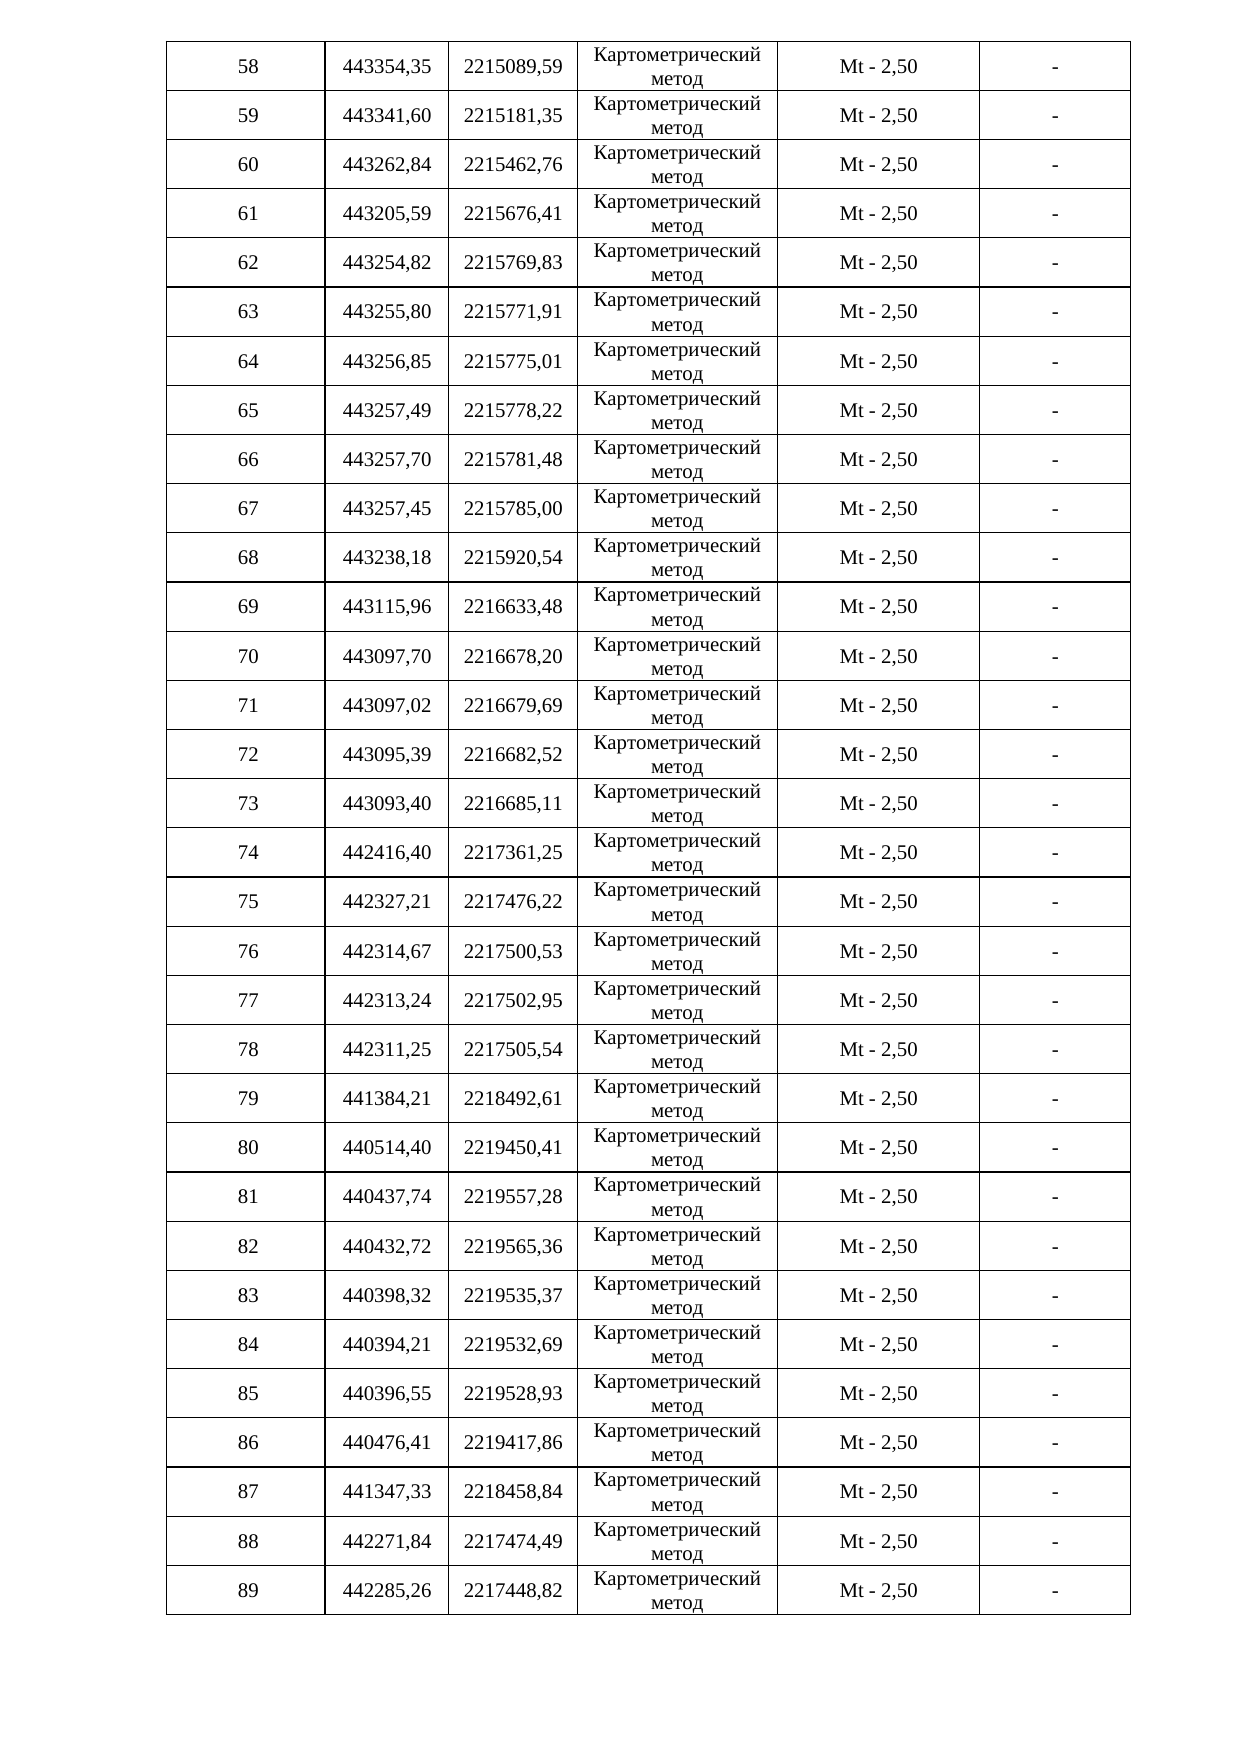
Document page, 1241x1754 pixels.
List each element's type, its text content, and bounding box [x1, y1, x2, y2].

table_cell Картометрический метод [578, 189, 777, 237]
table_cell Mt - 2,50 [778, 1320, 979, 1368]
table_cell - [980, 1025, 1130, 1073]
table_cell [578, 1566, 777, 1614]
table_cell - [980, 878, 1130, 926]
table_cell Mt - 2,50 [778, 533, 979, 581]
table_cell 442314,67 [326, 927, 448, 975]
table_cell 442311,25 [326, 1025, 448, 1073]
table_cell 85 [167, 1369, 324, 1417]
table_cell Mt - 2,50 [778, 583, 979, 631]
table_cell - [980, 1517, 1130, 1565]
table_cell 61 [167, 189, 324, 237]
table_cell - [980, 189, 1130, 237]
table_cell - [980, 1418, 1130, 1466]
table_cell Mt - 2,50 [778, 1566, 979, 1614]
table_cell 2215462,76 [449, 140, 577, 188]
table_cell 2217476,22 [449, 878, 577, 926]
table_cell - [980, 1074, 1130, 1122]
table_cell Mt - 2,50 [778, 91, 979, 139]
table_cell 443341,60 [326, 91, 448, 139]
table_cell Mt - 2,50 [778, 484, 979, 532]
table_cell 79 [167, 1074, 324, 1122]
table_cell Картометрический метод [578, 337, 777, 385]
table_cell 68 [167, 533, 324, 581]
table_cell Mt - 2,50 [778, 189, 979, 237]
table_cell Mt - 2,50 [778, 878, 979, 926]
table_cell - [980, 42, 1130, 90]
table_cell - [980, 779, 1130, 827]
table_cell Mt - 2,50 [778, 1074, 979, 1122]
table_cell - [980, 1222, 1130, 1270]
table_cell Mt - 2,50 [778, 976, 979, 1024]
table_cell 443257,49 [326, 386, 448, 434]
table_cell - [980, 927, 1130, 975]
table_cell 2217505,54 [449, 1025, 577, 1073]
table_cell 76 [167, 927, 324, 975]
table_cell Картометрический метод [578, 1271, 777, 1319]
table_cell 77 [167, 976, 324, 1024]
table_cell 84 [167, 1320, 324, 1368]
table_cell 443097,70 [326, 632, 448, 680]
table_cell 443256,85 [326, 337, 448, 385]
table_cell - [980, 1271, 1130, 1319]
table_cell Mt - 2,50 [778, 386, 979, 434]
table_cell - [980, 386, 1130, 434]
table_cell - [980, 238, 1130, 286]
table_cell 2217361,25 [449, 828, 577, 876]
table_cell Mt - 2,50 [778, 337, 979, 385]
table_cell Картометрический метод [578, 632, 777, 680]
table_cell Картометрический метод [578, 288, 777, 336]
table_cell 2217500,53 [449, 927, 577, 975]
table_cell - [980, 533, 1130, 581]
table_cell 442285,26 [326, 1566, 448, 1614]
table_cell 62 [167, 238, 324, 286]
table_cell 443097,02 [326, 681, 448, 729]
table_cell 2215769,83 [449, 238, 577, 286]
table_cell 440398,32 [326, 1271, 448, 1319]
table_cell 2216685,11 [449, 779, 577, 827]
table_cell 81 [167, 1173, 324, 1221]
table_cell Mt - 2,50 [778, 1418, 979, 1466]
table_cell - [980, 484, 1130, 532]
table_cell 2218492,61 [449, 1074, 577, 1122]
table_cell 59 [167, 91, 324, 139]
table_cell 2217502,95 [449, 976, 577, 1024]
table_cell Картометрический метод [578, 533, 777, 581]
table_cell 443095,39 [326, 730, 448, 778]
table_cell Картометрический метод [578, 878, 777, 926]
table_cell 74 [167, 828, 324, 876]
table_cell Картометрический метод [578, 1123, 777, 1171]
table_cell 75 [167, 878, 324, 926]
table_cell 60 [167, 140, 324, 188]
table_cell 71 [167, 681, 324, 729]
table_cell 2215676,41 [449, 189, 577, 237]
table_cell 72 [167, 730, 324, 778]
table_cell Картометрический метод [578, 238, 777, 286]
table_cell - [980, 1173, 1130, 1221]
table_cell 443254,82 [326, 238, 448, 286]
table_cell Mt - 2,50 [778, 1222, 979, 1270]
table_cell - [980, 681, 1130, 729]
table_cell 58 [167, 42, 324, 90]
table_cell 442313,24 [326, 976, 448, 1024]
table_cell 82 [167, 1222, 324, 1270]
table_cell Картометрический метод [578, 927, 777, 975]
table_cell 441347,33 [326, 1468, 448, 1516]
table_cell Картометрический метод [578, 1468, 777, 1516]
table_cell 440437,74 [326, 1173, 448, 1221]
table_cell - [980, 1566, 1130, 1614]
table_cell 65 [167, 386, 324, 434]
table_cell 73 [167, 779, 324, 827]
table_cell 443354,35 [326, 42, 448, 90]
table_cell 80 [167, 1123, 324, 1171]
table_cell Mt - 2,50 [778, 1123, 979, 1171]
table_cell - [980, 976, 1130, 1024]
table_cell 443205,59 [326, 189, 448, 237]
table_cell 88 [167, 1517, 324, 1565]
table_cell Mt - 2,50 [778, 730, 979, 778]
table_cell 78 [167, 1025, 324, 1073]
table_cell 443238,18 [326, 533, 448, 581]
table_cell Mt - 2,50 [778, 632, 979, 680]
table_cell - [980, 288, 1130, 336]
table_cell Картометрический метод [578, 1074, 777, 1122]
table_cell - [980, 730, 1130, 778]
table_cell 89 [167, 1566, 324, 1614]
table_cell 2215785,00 [449, 484, 577, 532]
table_cell Mt - 2,50 [778, 435, 979, 483]
table_cell - [980, 91, 1130, 139]
table_cell Mt - 2,50 [778, 927, 979, 975]
table_cell 2215920,54 [449, 533, 577, 581]
table_cell Картометрический метод [578, 730, 777, 778]
table_cell Картометрический метод [578, 1222, 777, 1270]
table_cell - [980, 435, 1130, 483]
table_cell 86 [167, 1418, 324, 1466]
table_cell 66 [167, 435, 324, 483]
table_cell 2215089,59 [449, 42, 577, 90]
table_cell 2215771,91 [449, 288, 577, 336]
table_cell 442416,40 [326, 828, 448, 876]
table_cell Mt - 2,50 [778, 140, 979, 188]
table_cell 2218458,84 [449, 1468, 577, 1516]
table_cell Mt - 2,50 [778, 779, 979, 827]
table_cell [578, 42, 777, 90]
table_cell 87 [167, 1468, 324, 1516]
table_cell Mt - 2,50 [778, 42, 979, 90]
table_cell 443115,96 [326, 583, 448, 631]
table_cell - [980, 1369, 1130, 1417]
table_cell 2216633,48 [449, 583, 577, 631]
table_cell 2219565,36 [449, 1222, 577, 1270]
table_cell Mt - 2,50 [778, 1517, 979, 1565]
table_cell Картометрический метод [578, 1418, 777, 1466]
table_cell Mt - 2,50 [778, 1468, 979, 1516]
table_cell - [980, 828, 1130, 876]
table_cell Картометрический метод [578, 1025, 777, 1073]
table_cell Mt - 2,50 [778, 1173, 979, 1221]
table_cell 2219557,28 [449, 1173, 577, 1221]
table_cell 2216682,52 [449, 730, 577, 778]
table_cell 63 [167, 288, 324, 336]
table_cell - [980, 337, 1130, 385]
table_cell 2216679,69 [449, 681, 577, 729]
table_cell Mt - 2,50 [778, 1025, 979, 1073]
table_cell 440432,72 [326, 1222, 448, 1270]
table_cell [578, 91, 777, 139]
table_cell 443255,80 [326, 288, 448, 336]
table_cell 2219532,69 [449, 1320, 577, 1368]
table_cell Mt - 2,50 [778, 288, 979, 336]
table_cell 443093,40 [326, 779, 448, 827]
table_cell 442271,84 [326, 1517, 448, 1565]
table_cell 440394,21 [326, 1320, 448, 1368]
table_cell Картометрический метод [578, 681, 777, 729]
table_cell Mt - 2,50 [778, 681, 979, 729]
table_cell 441384,21 [326, 1074, 448, 1122]
table_cell Mt - 2,50 [778, 828, 979, 876]
table_cell 443262,84 [326, 140, 448, 188]
table_cell Картометрический метод [578, 583, 777, 631]
table_cell 83 [167, 1271, 324, 1319]
table_cell 2217474,49 [449, 1517, 577, 1565]
table_cell - [980, 583, 1130, 631]
table_cell Картометрический метод [578, 435, 777, 483]
table_cell 64 [167, 337, 324, 385]
table_cell Mt - 2,50 [778, 1369, 979, 1417]
table_cell 440396,55 [326, 1369, 448, 1417]
table_cell - [980, 1468, 1130, 1516]
table_cell - [980, 140, 1130, 188]
table_cell Картометрический метод [578, 779, 777, 827]
table_cell 2216678,20 [449, 632, 577, 680]
table_cell Картометрический метод [578, 386, 777, 434]
table_cell Картометрический метод [578, 976, 777, 1024]
table_cell 442327,21 [326, 878, 448, 926]
table_cell - [980, 632, 1130, 680]
table_cell 2215781,48 [449, 435, 577, 483]
table_cell 440476,41 [326, 1418, 448, 1466]
table_cell Mt - 2,50 [778, 238, 979, 286]
table_cell Картометрический метод [578, 1320, 777, 1368]
table_cell 2219417,86 [449, 1418, 577, 1466]
table_cell 443257,70 [326, 435, 448, 483]
table_cell 2219450,41 [449, 1123, 577, 1171]
table_cell 70 [167, 632, 324, 680]
table_cell 67 [167, 484, 324, 532]
table_cell 2219535,37 [449, 1271, 577, 1319]
table_cell 2217448,82 [449, 1566, 577, 1614]
table_cell 2215181,35 [449, 91, 577, 139]
table_cell Картометрический метод [578, 484, 777, 532]
table_cell Mt - 2,50 [778, 1271, 979, 1319]
table_cell - [980, 1320, 1130, 1368]
table_cell Картометрический метод [578, 1173, 777, 1221]
table_cell Картометрический метод [578, 828, 777, 876]
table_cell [578, 140, 777, 188]
table_cell Картометрический метод [578, 1517, 777, 1565]
table_cell 2215775,01 [449, 337, 577, 385]
table_cell 2219528,93 [449, 1369, 577, 1417]
table_cell 2215778,22 [449, 386, 577, 434]
table_cell Картометрический метод [578, 1369, 777, 1417]
table_cell 443257,45 [326, 484, 448, 532]
table_cell 440514,40 [326, 1123, 448, 1171]
table_cell - [980, 1123, 1130, 1171]
table_cell 69 [167, 583, 324, 631]
